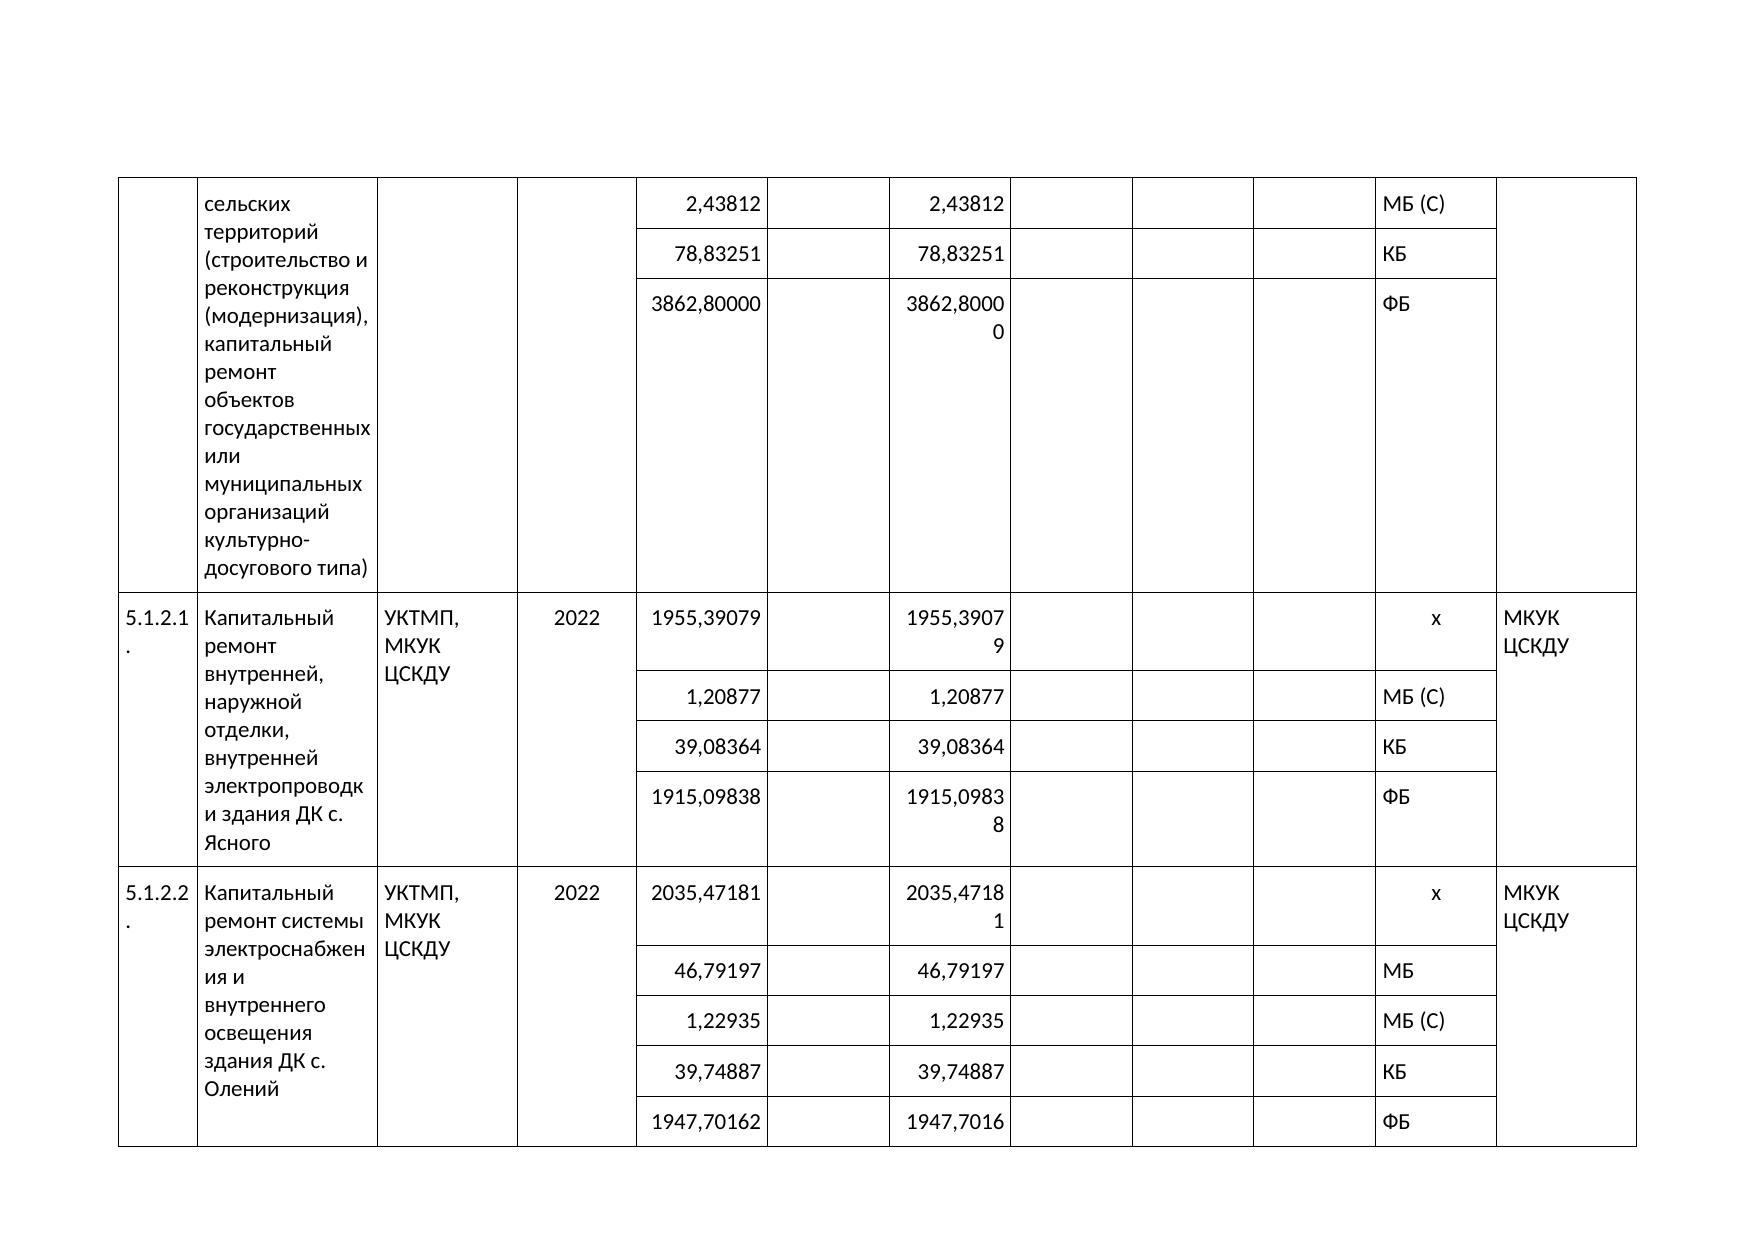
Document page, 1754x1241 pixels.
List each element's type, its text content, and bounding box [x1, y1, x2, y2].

table_cell МБ (С) [1376, 178, 1496, 227]
table_cell [1011, 671, 1132, 720]
table_cell [1011, 1097, 1132, 1146]
table_cell [768, 593, 889, 670]
table_cell 78,83251 [890, 229, 1010, 278]
table_cell [1011, 229, 1132, 278]
table_cell [1011, 867, 1132, 944]
table_cell [1254, 279, 1375, 592]
table_cell 2035,47181 [637, 867, 767, 944]
table_cell 2022 [518, 867, 636, 1146]
table_cell ФБ [1376, 1097, 1496, 1146]
table_cell [1254, 721, 1375, 771]
table_cell [1133, 671, 1253, 720]
table_cell [1254, 1046, 1375, 1096]
table_cell [1254, 671, 1375, 720]
table_cell КБ [1376, 1046, 1496, 1096]
table_cell 2035,47181 [890, 867, 1010, 944]
table_cell [768, 671, 889, 720]
table_cell [768, 178, 889, 227]
table_cell 39,74887 [637, 1046, 767, 1096]
table_cell УКТМП, МКУК ЦСКДУ [378, 867, 517, 1146]
table_cell 39,74887 [890, 1046, 1010, 1096]
table_cell 5.1.2.2. [119, 867, 197, 1146]
table_cell [1133, 772, 1253, 866]
table_cell [768, 1046, 889, 1096]
table_cell [1133, 1097, 1253, 1146]
table_cell 1955,39079 [890, 593, 1010, 670]
table_cell [1133, 867, 1253, 944]
table_cell 1,20877 [890, 671, 1010, 720]
table_cell МКУК ЦСКДУ [1497, 593, 1636, 866]
table_cell УКТМП, МКУК ЦСКДУ [378, 593, 517, 866]
table_cell 3862,80000 [890, 279, 1010, 592]
table_cell [1011, 772, 1132, 866]
table_cell [768, 772, 889, 866]
table_cell [1011, 721, 1132, 771]
table_cell [768, 946, 889, 995]
table_cell 2,43812 [637, 178, 767, 227]
table_cell [1133, 178, 1253, 227]
table_cell 39,08364 [890, 721, 1010, 771]
table_cell [768, 279, 889, 592]
table_cell [1011, 946, 1132, 995]
table_cell Капитальный ремонт внутренней, наружной отделки, внутренней электропроводки здания ДК с. Ясного [198, 593, 377, 866]
table_cell 1,20877 [637, 671, 767, 720]
table_cell [1254, 593, 1375, 670]
table_cell [1254, 1097, 1375, 1146]
table_cell Капитальный ремонт системы электроснабжения и внутреннего освещения здания ДК с. Олений [198, 867, 377, 1146]
table_cell [768, 229, 889, 278]
table_cell [1254, 229, 1375, 278]
table_cell 2022 [518, 593, 636, 866]
table_cell [768, 996, 889, 1045]
table_cell 1915,09838 [890, 772, 1010, 866]
table_cell [1254, 946, 1375, 995]
table_cell 2,43812 [890, 178, 1010, 227]
table_cell ФБ [1376, 772, 1496, 866]
table_cell [1254, 772, 1375, 866]
table_cell [1011, 279, 1132, 592]
table_cell 5.1.2.1. [119, 593, 197, 866]
table_cell [1133, 593, 1253, 670]
table_cell МБ (С) [1376, 671, 1496, 720]
table_cell 1,22935 [890, 996, 1010, 1045]
table_cell [1133, 229, 1253, 278]
table_cell 3862,80000 [637, 279, 767, 592]
table_cell МБ [1376, 946, 1496, 995]
table_cell [1254, 867, 1375, 944]
table_cell [1133, 1046, 1253, 1096]
table_cell х [1376, 593, 1496, 670]
table_cell 1947,70162 [890, 1097, 1010, 1146]
table_cell [768, 867, 889, 944]
table_cell 78,83251 [637, 229, 767, 278]
table_cell КБ [1376, 721, 1496, 771]
table_cell 1955,39079 [637, 593, 767, 670]
table_cell [1254, 178, 1375, 227]
table_cell 46,79197 [890, 946, 1010, 995]
table_cell [1133, 996, 1253, 1045]
table_cell 1947,70162 [637, 1097, 767, 1146]
table_cell ФБ [1376, 279, 1496, 592]
table_cell МКУК ЦСКДУ [1497, 867, 1636, 1146]
table_cell 39,08364 [637, 721, 767, 771]
table_cell [1011, 996, 1132, 1045]
table_cell [1133, 279, 1253, 592]
table_cell МБ (С) [1376, 996, 1496, 1045]
table_cell [1133, 946, 1253, 995]
table_cell [1133, 721, 1253, 771]
table_cell [1011, 593, 1132, 670]
table_cell 1,22935 [637, 996, 767, 1045]
table_cell 1915,09838 [637, 772, 767, 866]
table_cell КБ [1376, 229, 1496, 278]
table_cell [1254, 996, 1375, 1045]
table_cell х [1376, 867, 1496, 944]
table_cell 46,79197 [637, 946, 767, 995]
table_cell [768, 1097, 889, 1146]
table_cell [768, 721, 889, 771]
table_cell [1011, 1046, 1132, 1096]
table_cell [1011, 178, 1132, 227]
